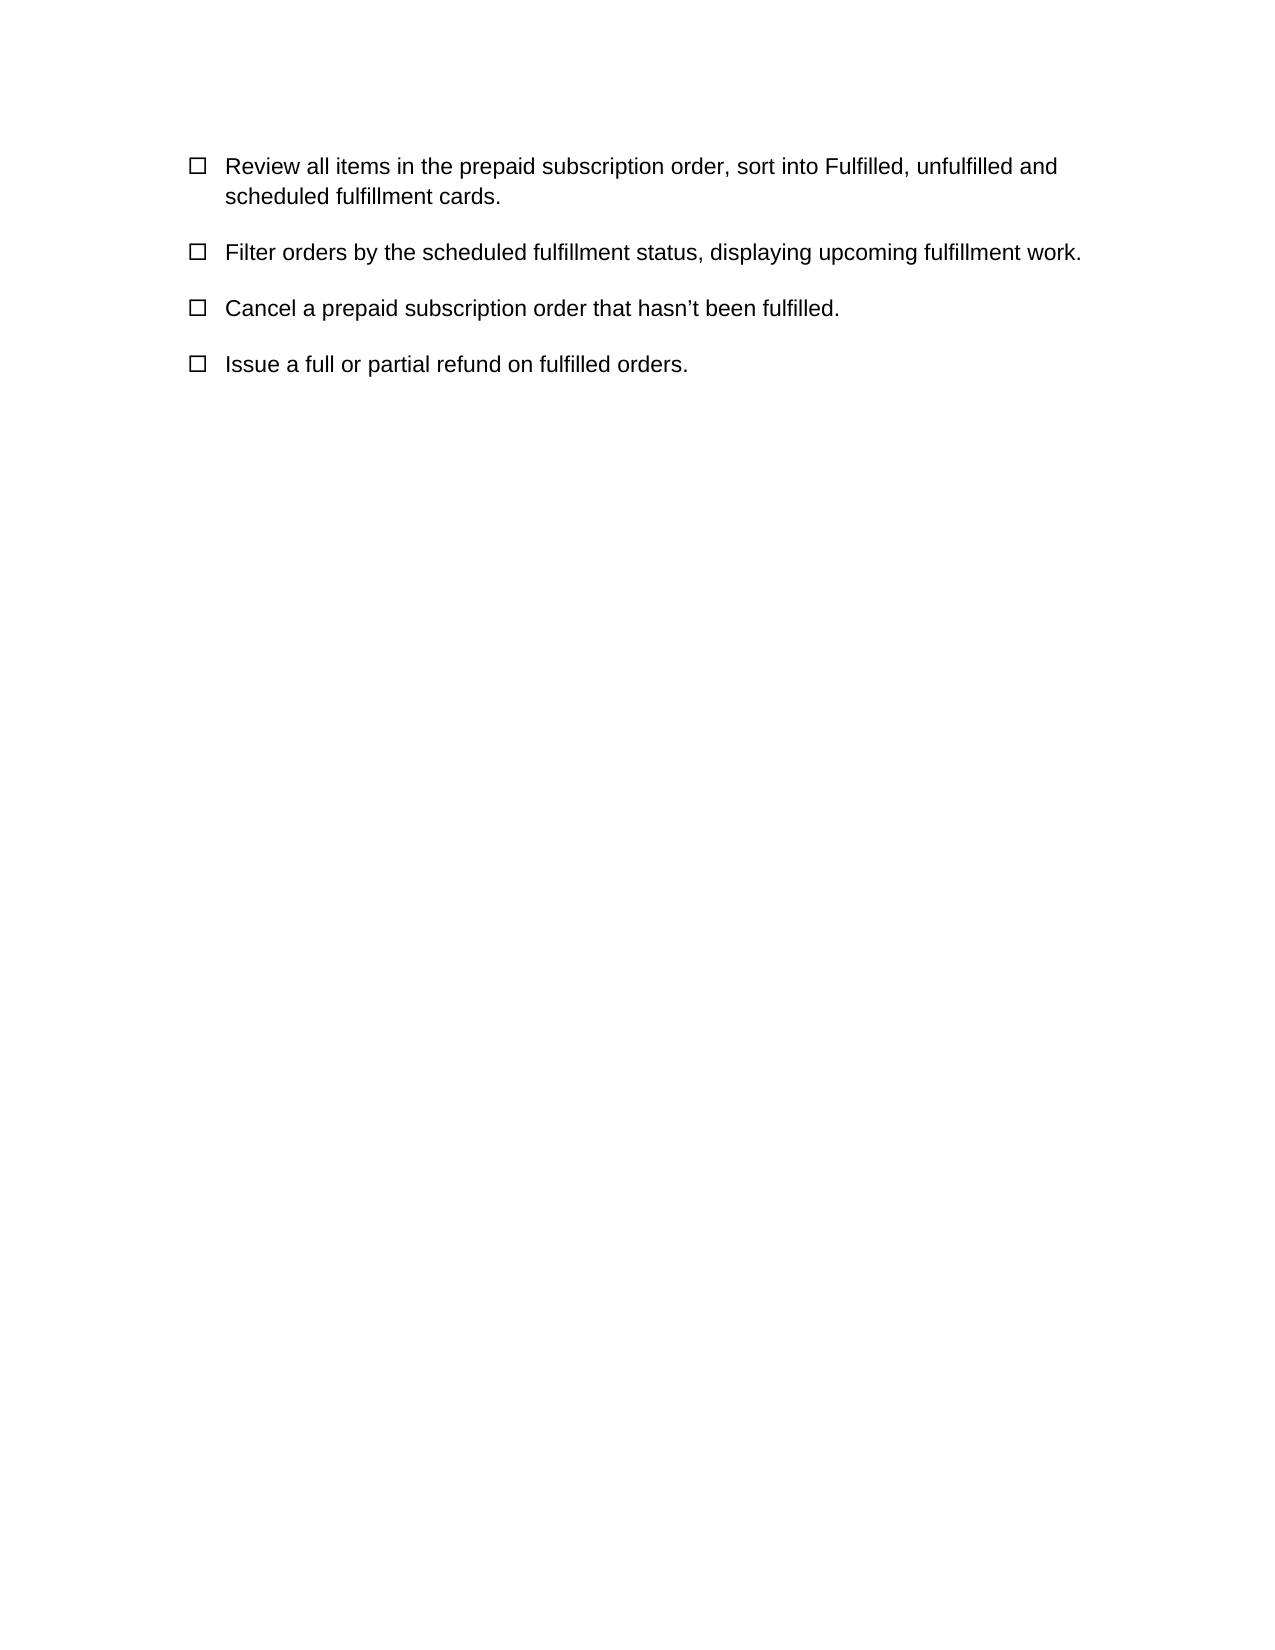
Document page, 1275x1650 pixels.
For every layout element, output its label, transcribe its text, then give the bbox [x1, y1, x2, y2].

list Filter orders by the scheduled fulfillment status, displaying upcoming fulfillment work. [187, 236, 1125, 265]
list Review all items in the prepaid subscription order, sort into Fulfilled, unfulfilled and scheduled fulfillment cards. [187, 150, 1125, 209]
list Issue a full or partial refund on fulfilled orders. [187, 348, 1125, 377]
list Cancel a prepaid subscription order that hasn’t been fulfilled. [187, 292, 1125, 321]
